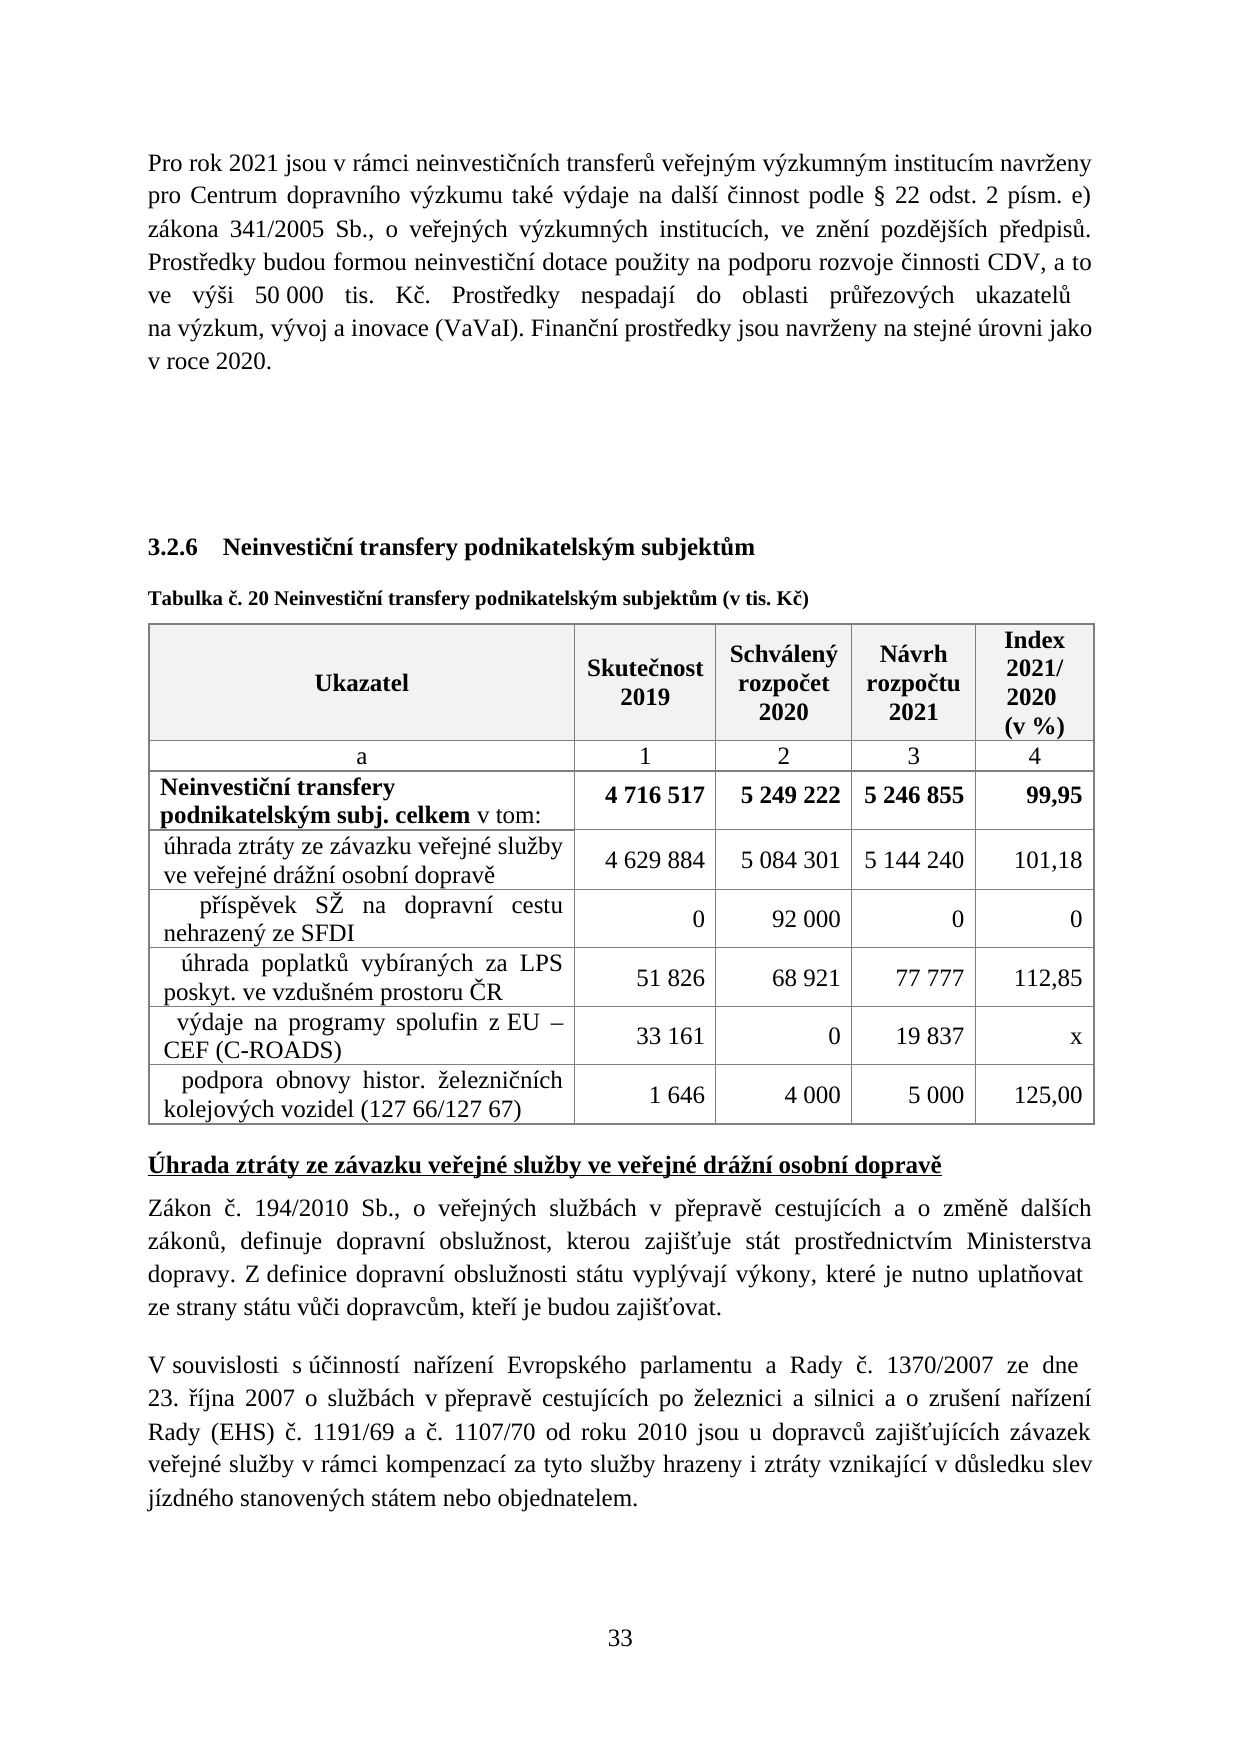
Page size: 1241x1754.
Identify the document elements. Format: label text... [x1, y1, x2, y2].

table_cell 51 826 [575, 948, 715, 1006]
text Zákon č. 194/2010 Sb., o veřejných službách v přepravě cestujících a o změně dalších zákonů, definuje dopravní obslužnost, kterou zajišťuje stát prostřednictvím Ministerstva dopravy. Z definice dopravní obslužnosti státu vyplývají výkony, které je nutno uplatňovat ze strany státu vůči dopravcům, kteří je budou zajišťovat. [148, 1193, 1093, 1321]
table_cell 4 629 884 [575, 830, 715, 889]
table_cell 33 161 [575, 1007, 715, 1064]
text Pro rok 2021 jsou v rámci neinvestičních transferů veřejným výzkumným institucím navrženy pro Centrum dopravního výzkumu také výdaje na další činnost podle § 22 odst. 2 písm. e) zákona 341/2005 Sb., o veřejných výzkumných institucích, ve znění pozdějších předpisů. Prostředky budou formou neinvestiční dotace použity na podporu rozvoje činnosti CDV, a to ve výši 50 000 tis. Kč. Prostředky nespadají do oblasti průřezových ukazatelů na výzkum, vývoj a inovace (VaVaI). Finanční prostředky jsou navrženy na stejné úrovni jako v roce 2020. [148, 148, 1093, 374]
table_cell 3 [852, 741, 975, 769]
table_cell 2 [716, 741, 851, 769]
table_cell Neinvestiční transfery podnikatelským subj. celkem v tom: [150, 772, 574, 829]
table_cell 99,95 [976, 772, 1093, 829]
table_cell 92 000 [716, 890, 851, 947]
table_cell příspěvek SŽ na dopravní cestu nehrazený ze SFDI [150, 890, 574, 947]
table_header Ukazatel [150, 625, 574, 740]
table_header Skutečnost 2019 [575, 625, 715, 740]
subtitle Úhrada ztráty ze závazku veřejné služby ve veřejné drážní osobní dopravě [148, 1150, 1093, 1179]
table_cell 5 246 855 [852, 772, 975, 829]
table_cell x [976, 1007, 1093, 1064]
table_cell 4 [976, 741, 1093, 769]
table_cell 68 921 [716, 948, 851, 1006]
text V souvislosti s účinností nařízení Evropského parlamentu a Rady č. 1370/2007 ze dne 23. října 2007 o službách v přepravě cestujících po železnici a silnici a o zrušení nařízení Rady (EHS) č. 1191/69 a č. 1107/70 od roku 2010 jsou u dopravců zajišťujících závazek veřejné služby v rámci kompenzací za tyto služby hrazeny i ztráty vznikající v důsledku slev jízdného stanovených státem nebo objednatelem. [148, 1351, 1093, 1511]
table_cell 19 837 [852, 1007, 975, 1064]
subtitle Neinvestiční transfery podnikatelským subjektům [148, 532, 1093, 561]
table_cell 5 084 301 [716, 830, 851, 889]
table_cell 0 [575, 890, 715, 947]
table_cell 5 144 240 [852, 830, 975, 889]
table_cell 112,85 [976, 948, 1093, 1006]
table_cell 5 249 222 [716, 772, 851, 829]
table_cell a [150, 741, 574, 769]
table_cell výdaje na programy spolufin z EU – CEF (C-ROADS) [150, 1007, 574, 1064]
table_cell 1 646 [575, 1065, 715, 1123]
table_header Návrh rozpočtu 2021 [852, 625, 975, 740]
table_cell 4 000 [716, 1065, 851, 1123]
table_header Index 2021/ 2020 (v %) [976, 625, 1093, 740]
table_cell 1 [575, 741, 715, 769]
table_cell 77 777 [852, 948, 975, 1006]
table_cell 125,00 [976, 1065, 1093, 1123]
table_cell 0 [852, 890, 975, 947]
table_header Schválený rozpočet 2020 [716, 625, 851, 740]
table_cell 101,18 [976, 830, 1093, 889]
table_cell 0 [716, 1007, 851, 1064]
table_cell 4 716 517 [575, 772, 715, 829]
table_cell úhrada ztráty ze závazku veřejné služby ve veřejné drážní osobní dopravě [150, 831, 574, 889]
table_cell 0 [976, 890, 1093, 947]
table_cell 5 000 [852, 1065, 975, 1123]
table_cell podpora obnovy histor. železničních kolejových vozidel (127 66/127 67) [150, 1065, 574, 1123]
table_cell úhrada poplatků vybíraných za LPS poskyt. ve vzdušném prostoru ČR [150, 948, 574, 1006]
